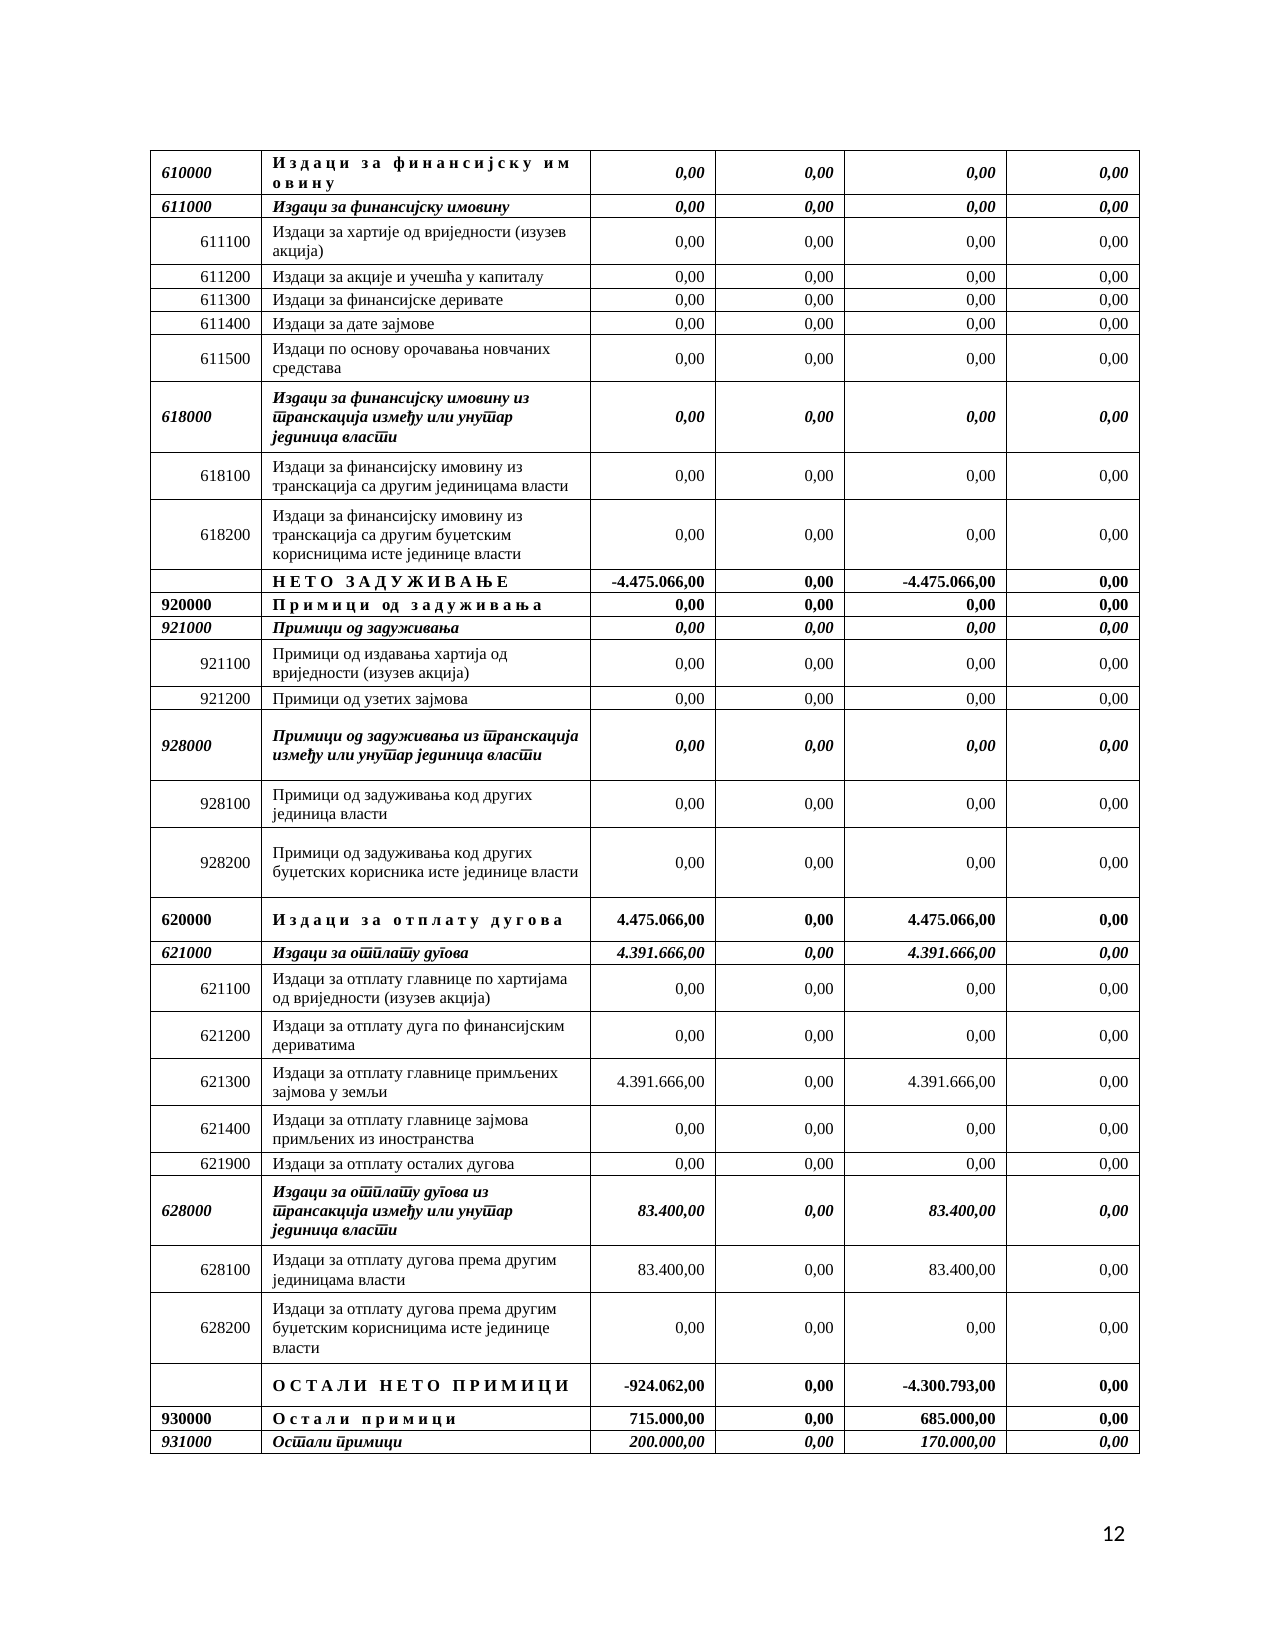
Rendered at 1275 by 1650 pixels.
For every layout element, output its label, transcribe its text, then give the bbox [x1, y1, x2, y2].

table_cell 0,00 [1007, 453, 1139, 498]
table_cell Издаци за отплату главнице примљених зајмова у земљи [262, 1059, 590, 1105]
table_cell 0,00 [716, 710, 844, 780]
table_cell 928000 [151, 710, 261, 780]
table_cell 4.391.666,00 [591, 942, 715, 964]
table_cell 0,00 [845, 640, 1006, 686]
table_cell 0,00 [1007, 195, 1139, 217]
table_cell 0,00 [591, 710, 715, 780]
table_cell П р и м и ц и од з а д у ж и в а њ а [262, 593, 590, 616]
table_cell -4.475.066,00 [591, 570, 715, 592]
table_cell 0,00 [716, 640, 844, 686]
table_cell Издаци за финансијску имовину из транскација са другим јединицама власти [262, 453, 590, 498]
table_cell 0,00 [591, 1293, 715, 1362]
table_cell 0,00 [716, 1431, 844, 1453]
table_cell 0,00 [591, 965, 715, 1011]
table_cell 0,00 [716, 828, 844, 897]
table_cell 0,00 [716, 500, 844, 569]
table_cell 0,00 [716, 453, 844, 498]
table_cell 621400 [151, 1106, 261, 1152]
table_cell 0,00 [1007, 1153, 1139, 1175]
table_cell 0,00 [845, 1293, 1006, 1362]
table_cell 628100 [151, 1246, 261, 1292]
table_cell 921100 [151, 640, 261, 686]
table_cell 0,00 [1007, 289, 1139, 311]
table_cell Издаци за отплату дугова према другим буџетским корисницима исте јединице власти [262, 1293, 590, 1362]
table_cell 920000 [151, 593, 261, 616]
table_cell 0,00 [845, 1153, 1006, 1175]
table_cell 611400 [151, 312, 261, 334]
table_cell Примици од узетих зајмова [262, 687, 590, 709]
table_cell 0,00 [591, 828, 715, 897]
table_cell 0,00 [716, 1246, 844, 1292]
table_cell 0,00 [845, 289, 1006, 311]
table_cell 0,00 [591, 151, 715, 194]
table_cell 921000 [151, 617, 261, 639]
table_cell 0,00 [845, 781, 1006, 827]
table_cell И з д а ц и з а ф и н а н с и ј с к у и м о в и н у [262, 151, 590, 194]
table_cell 0,00 [716, 1106, 844, 1152]
table_cell О с т а л и п р и м и ц и [262, 1407, 590, 1430]
table_cell 0,00 [591, 382, 715, 452]
table_cell 930000 [151, 1407, 261, 1430]
table_cell [151, 570, 261, 592]
table_cell 621300 [151, 1059, 261, 1105]
table_cell 0,00 [716, 289, 844, 311]
table_cell Издаци за дате зајмове [262, 312, 590, 334]
table_cell 0,00 [716, 265, 844, 287]
table_cell 0,00 [1007, 617, 1139, 639]
table_cell 0,00 [1007, 1012, 1139, 1058]
table_cell 0,00 [1007, 640, 1139, 686]
table_cell 0,00 [845, 195, 1006, 217]
table_cell 4.391.666,00 [845, 1059, 1006, 1105]
table_cell 0,00 [1007, 151, 1139, 194]
table_cell 0,00 [716, 335, 844, 381]
table_cell 0,00 [845, 335, 1006, 381]
table_cell 0,00 [716, 218, 844, 264]
table_cell 621900 [151, 1153, 261, 1175]
table_cell Издаци за акције и учешћа у капиталу [262, 265, 590, 287]
table_cell Издаци за отплату дугова из трансакција између или унутар јединица власти [262, 1176, 590, 1245]
table_cell 611500 [151, 335, 261, 381]
table_cell 170.000,00 [845, 1431, 1006, 1453]
table_cell 0,00 [1007, 1106, 1139, 1152]
table_cell 928200 [151, 828, 261, 897]
table_cell Издаци за отплату дугова према другим јединицама власти [262, 1246, 590, 1292]
table_cell 0,00 [845, 453, 1006, 498]
table_cell 0,00 [1007, 1246, 1139, 1292]
table_cell 0,00 [591, 687, 715, 709]
table_cell Издаци за финансијске деривате [262, 289, 590, 311]
table_cell 611300 [151, 289, 261, 311]
table_cell 0,00 [1007, 687, 1139, 709]
table_cell 83.400,00 [591, 1176, 715, 1245]
table_cell 0,00 [845, 687, 1006, 709]
table_cell 4.391.666,00 [845, 942, 1006, 964]
table_cell 0,00 [716, 1176, 844, 1245]
table_cell 0,00 [716, 151, 844, 194]
table_cell 715.000,00 [591, 1407, 715, 1430]
table_cell Издаци по основу орочавања новчаних средстава [262, 335, 590, 381]
table_cell 628000 [151, 1176, 261, 1245]
table_cell 0,00 [591, 617, 715, 639]
table_cell И з д а ц и з а о т п л а т у д у г о в а [262, 898, 590, 941]
table_cell 0,00 [845, 218, 1006, 264]
table_cell Примици од задуживања [262, 617, 590, 639]
table_cell Издаци за отплату дугова [262, 942, 590, 964]
table_cell 610000 [151, 151, 261, 194]
table_cell Н Е Т О З А Д У Ж И В А Њ Е [262, 570, 590, 592]
table_cell 931000 [151, 1431, 261, 1453]
table_cell 0,00 [845, 382, 1006, 452]
table_cell 620000 [151, 898, 261, 941]
table_cell Издаци за финансијску имовину [262, 195, 590, 217]
table_cell 0,00 [845, 500, 1006, 569]
table_cell 618000 [151, 382, 261, 452]
table_cell 0,00 [591, 195, 715, 217]
table_cell 0,00 [1007, 218, 1139, 264]
table_cell 4.475.066,00 [845, 898, 1006, 941]
table_cell 0,00 [845, 593, 1006, 616]
table_cell Примици од задуживања из транскација између или унутар јединица власти [262, 710, 590, 780]
table_cell 0,00 [845, 1106, 1006, 1152]
table_cell 921200 [151, 687, 261, 709]
table_cell 0,00 [716, 570, 844, 592]
table_cell 0,00 [845, 828, 1006, 897]
table_cell 0,00 [716, 1153, 844, 1175]
table_cell 0,00 [716, 1293, 844, 1362]
table_cell Издаци за отплату дуга по финансијским дериватима [262, 1012, 590, 1058]
table_cell Примици од издавања хартија од вриједности (изузев акција) [262, 640, 590, 686]
table_cell 0,00 [1007, 828, 1139, 897]
table_cell 0,00 [1007, 898, 1139, 941]
table_cell -4.300.793,00 [845, 1364, 1006, 1406]
table_cell 618100 [151, 453, 261, 498]
table_cell 0,00 [591, 312, 715, 334]
table_cell 0,00 [716, 687, 844, 709]
table_cell Примици од задуживања код других буџетских корисника исте јединице власти [262, 828, 590, 897]
table_cell 0,00 [591, 1106, 715, 1152]
table_cell 0,00 [716, 312, 844, 334]
table_cell 0,00 [716, 195, 844, 217]
table_cell 0,00 [716, 942, 844, 964]
table_cell Издаци за хартије од вриједности (изузев акција) [262, 218, 590, 264]
table_cell 0,00 [1007, 1431, 1139, 1453]
table_cell 0,00 [1007, 570, 1139, 592]
table_cell 0,00 [591, 335, 715, 381]
table_cell 0,00 [716, 1059, 844, 1105]
table_cell 0,00 [591, 265, 715, 287]
table_cell 0,00 [591, 453, 715, 498]
table_cell 0,00 [845, 710, 1006, 780]
table_cell 685.000,00 [845, 1407, 1006, 1430]
table_cell 0,00 [716, 1407, 844, 1430]
table_cell 0,00 [716, 593, 844, 616]
table_cell 0,00 [1007, 382, 1139, 452]
table_cell Издаци за финансијску имовину из транскација са другим буџетским корисницима исте јединице власти [262, 500, 590, 569]
table_cell -924.062,00 [591, 1364, 715, 1406]
table_cell 0,00 [1007, 1293, 1139, 1362]
table_cell 0,00 [1007, 593, 1139, 616]
table_cell Издаци за отплату осталих дугова [262, 1153, 590, 1175]
table_cell 0,00 [1007, 942, 1139, 964]
table_cell 621000 [151, 942, 261, 964]
table_cell О С Т А Л И Н Е Т О П Р И М И Ц И [262, 1364, 590, 1406]
table_cell 0,00 [1007, 500, 1139, 569]
table_cell 4.475.066,00 [591, 898, 715, 941]
table_cell 928100 [151, 781, 261, 827]
table_cell 0,00 [716, 898, 844, 941]
table_cell 618200 [151, 500, 261, 569]
table_cell 0,00 [716, 965, 844, 1011]
table_cell 0,00 [1007, 335, 1139, 381]
table_cell 0,00 [845, 265, 1006, 287]
table_cell 621100 [151, 965, 261, 1011]
table_cell 0,00 [591, 289, 715, 311]
table_cell 0,00 [845, 312, 1006, 334]
table_cell 83.400,00 [591, 1246, 715, 1292]
table_cell 0,00 [1007, 710, 1139, 780]
table_cell 0,00 [591, 500, 715, 569]
table_cell 0,00 [591, 1153, 715, 1175]
table_cell 0,00 [845, 151, 1006, 194]
table_cell 611200 [151, 265, 261, 287]
table_cell 0,00 [845, 1012, 1006, 1058]
table_cell 0,00 [1007, 1364, 1139, 1406]
table_cell 0,00 [1007, 312, 1139, 334]
table_cell 0,00 [716, 1012, 844, 1058]
table_cell 611100 [151, 218, 261, 264]
table_cell 4.391.666,00 [591, 1059, 715, 1105]
table_cell 0,00 [716, 781, 844, 827]
table_cell 83.400,00 [845, 1176, 1006, 1245]
table_cell 0,00 [591, 640, 715, 686]
table_cell Примици од задуживања код других јединица власти [262, 781, 590, 827]
table_cell 0,00 [1007, 1407, 1139, 1430]
table_cell [151, 1364, 261, 1406]
table_cell 83.400,00 [845, 1246, 1006, 1292]
table_cell 0,00 [845, 965, 1006, 1011]
table_cell Издаци за финансијску имовину из транскација између или унутар јединица власти [262, 382, 590, 452]
table_cell 0,00 [591, 593, 715, 616]
table_cell 621200 [151, 1012, 261, 1058]
table_cell 628200 [151, 1293, 261, 1362]
table_cell 611000 [151, 195, 261, 217]
table_cell Издаци за отплату главнице по хартијама од вриједности (изузев акција) [262, 965, 590, 1011]
table_cell 0,00 [591, 781, 715, 827]
table_cell 0,00 [716, 1364, 844, 1406]
table_cell Остали примици [262, 1431, 590, 1453]
table_cell 0,00 [845, 617, 1006, 639]
table_cell Издаци за отплату главнице зајмова примљених из иностранства [262, 1106, 590, 1152]
table_cell 0,00 [1007, 1059, 1139, 1105]
table_cell 0,00 [1007, 265, 1139, 287]
table_cell 0,00 [716, 617, 844, 639]
table_cell 0,00 [1007, 965, 1139, 1011]
table_cell 0,00 [591, 1012, 715, 1058]
table_cell 0,00 [591, 218, 715, 264]
table_cell -4.475.066,00 [845, 570, 1006, 592]
table_cell 0,00 [716, 382, 844, 452]
table_cell 200.000,00 [591, 1431, 715, 1453]
table_cell 0,00 [1007, 781, 1139, 827]
table_cell 0,00 [1007, 1176, 1139, 1245]
